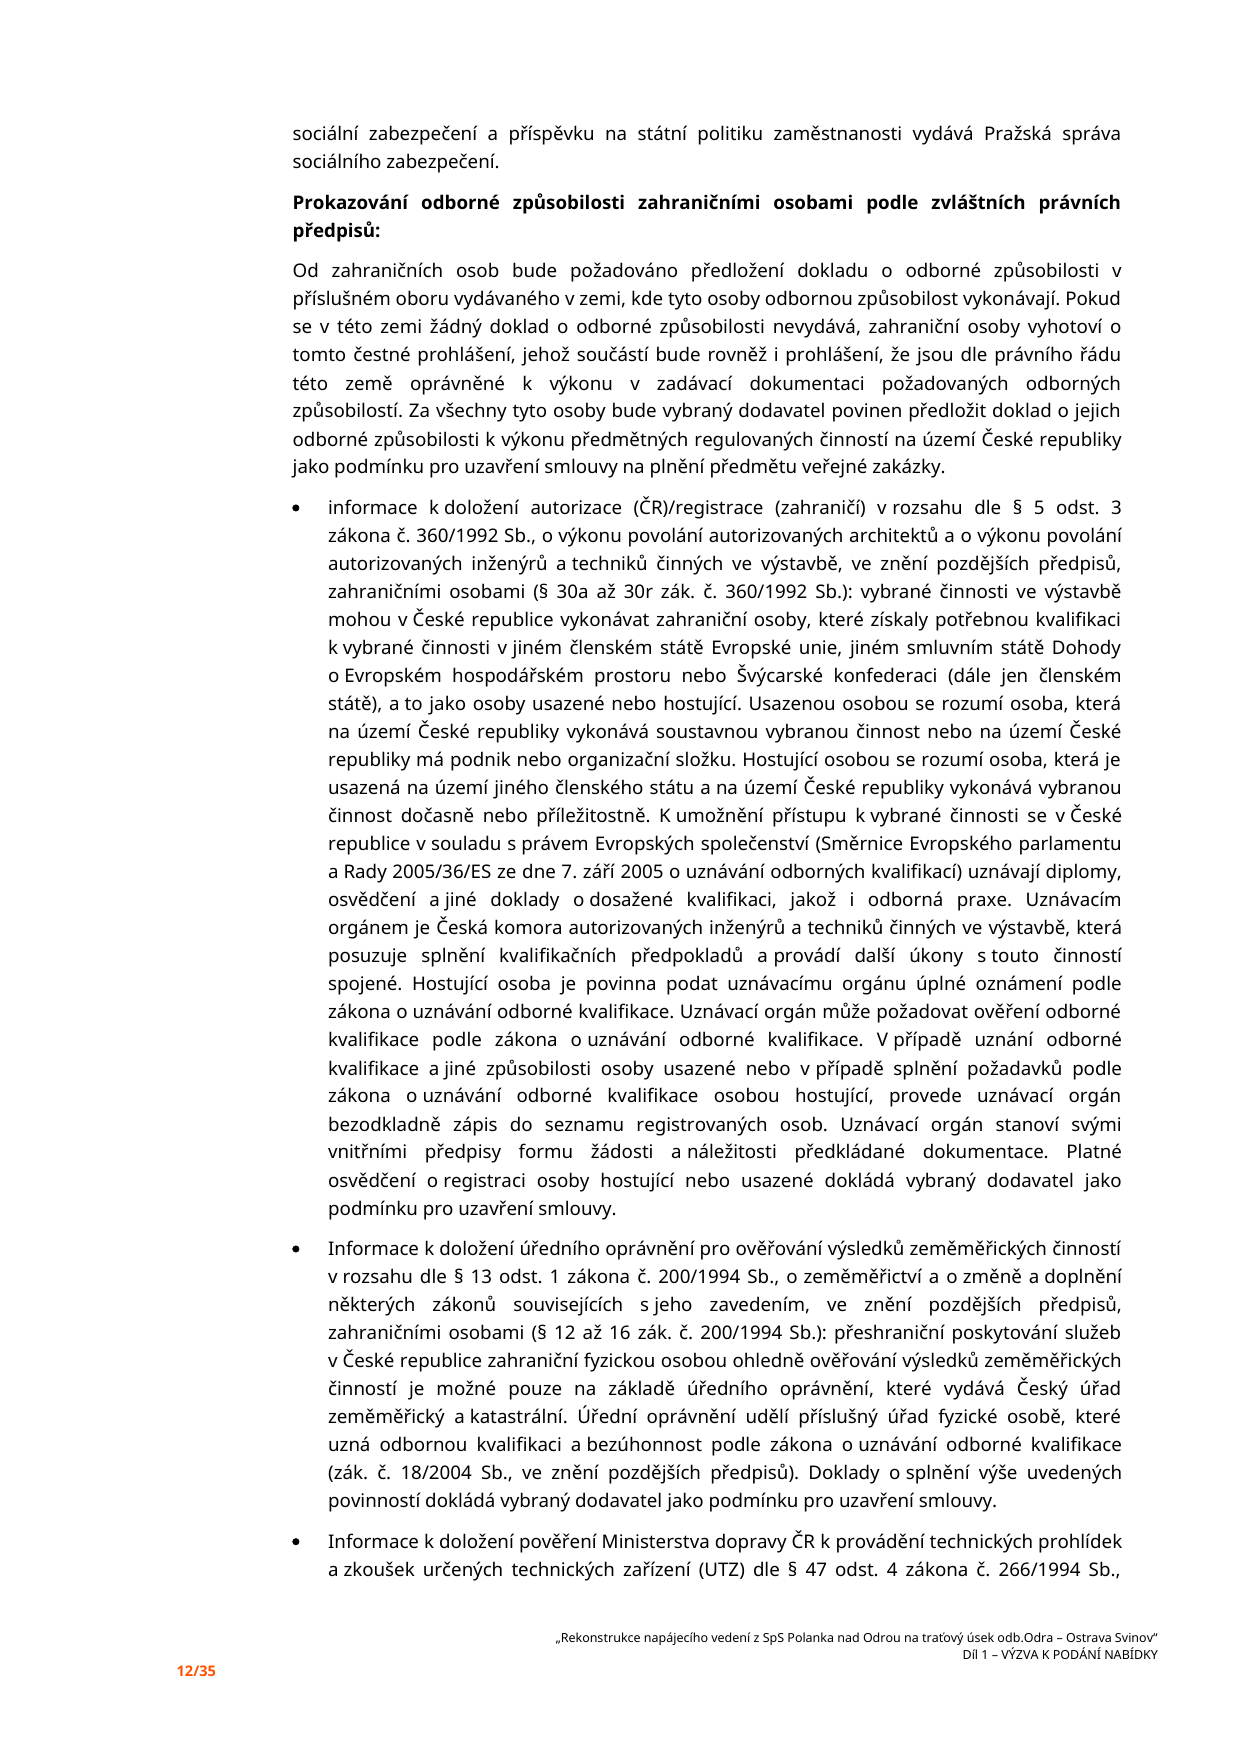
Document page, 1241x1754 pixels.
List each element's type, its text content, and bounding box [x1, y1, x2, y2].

text Prokazování odborné způsobilosti zahraničními osobami podle zvláštních právních předpisů: [292, 189, 1122, 243]
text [292, 121, 1122, 174]
text informace k doložení autorizace (ČR)/registrace (zahraničí) v rozsahu dle § 5 odst. 3 zákona č. 360/1992 Sb., o výkonu povolání autorizovaných architektů a o výkonu povolání autorizovaných inženýrů a techniků činných ve výstavbě, ve znění pozdějších předpisů, zahraničními osobami (§ 30a až 30r zák. č. 360/1992 Sb.): vybrané činnosti ve výstavbě mohou v České republice vykonávat zahraniční osoby, které získaly potřebnou kvalifikaci k vybrané činnosti v jiném členském státě Evropské unie, jiném smluvním státě Dohody o Evropském hospodářském prostoru nebo Švýcarské konfederaci (dále jen členském státě), a to jako osoby usazené nebo hostující. Usazenou osobou se rozumí osoba, která na území České republiky vykonává soustavnou vybranou činnost nebo na území České republiky má podnik nebo organizační složku. Hostující osobou se rozumí osoba, která je usazená na území jiného členského státu a na území České republiky vykonává vybranou činnost dočasně nebo příležitostně. K umožnění přístupu k vybrané činnosti se v České republice v souladu s právem Evropských společenství (Směrnice Evropského parlamentu a Rady 2005/36/ES ze dne 7. září 2005 o uznávání odborných kvalifikací) uznávají diplomy, osvědčení a jiné doklady o dosažené kvalifikaci, jakož i odborná praxe. Uznávacím orgánem je Česká komora autorizovaných inženýrů a techniků činných ve výstavbě, která posuzuje splnění kvalifikačních předpokladů a provádí další úkony s touto činností spojené. Hostující osoba je povinna podat uznávacímu orgánu úplné oznámení podle zákona o uznávání odborné kvalifikace. Uznávací orgán může požadovat ověření odborné kvalifikace podle zákona o uznávání odborné kvalifikace. V případě uznání odborné kvalifikace a jiné způsobilosti osoby usazené nebo v případě splnění požadavků podle zákona o uznávání odborné kvalifikace osobou hostující, provede uznávací orgán bezodkladně zápis do seznamu registrovaných osob. Uznávací orgán stanoví svými vnitřními předpisy formu žádosti a náležitosti předkládané dokumentace. Platné osvědčení o registraci osoby hostující nebo usazené dokládá vybraný dodavatel jako podmínku pro uzavření smlouvy. [292, 494, 1122, 1220]
text Od zahraničních osob bude požadováno předložení dokladu o odborné způsobilosti v příslušném oboru vydávaného v zemi, kde tyto osoby odbornou způsobilost vykonávají. Pokud se v této zemi žádný doklad o odborné způsobilosti nevydává, zahraniční osoby vyhotoví o tomto čestné prohlášení, jehož součástí bude rovněž i prohlášení, že jsou dle právního řádu této země oprávněné k výkonu v zadávací dokumentaci požadovaných odborných způsobilostí. Za všechny tyto osoby bude vybraný dodavatel povinen předložit doklad o jejich odborné způsobilosti k výkonu předmětných regulovaných činností na území České republiky jako podmínku pro uzavření smlouvy na plnění předmětu veřejné zakázky. [292, 258, 1122, 479]
text Informace k doložení úředního oprávnění pro ověřování výsledků zeměměřických činností v rozsahu dle § 13 odst. 1 zákona č. 200/1994 Sb., o zeměměřictví a o změně a doplnění některých zákonů souvisejících s jeho zavedením, ve znění pozdějších předpisů, zahraničními osobami (§ 12 až 16 zák. č. 200/1994 Sb.): přeshraniční poskytování služeb v České republice zahraniční fyzickou osobou ohledně ověřování výsledků zeměměřických činností je možné pouze na základě úředního oprávnění, které vydává Český úřad zeměměřický a katastrální. Úřední oprávnění udělí příslušný úřad fyzické osobě, které uzná odbornou kvalifikaci a bezúhonnost podle zákona o uznávání odborné kvalifikace (zák. č. 18/2004 Sb., ve znění pozdějších předpisů). Doklady o splnění výše uvedených povinností dokládá vybraný dodavatel jako podmínku pro uzavření smlouvy. [292, 1235, 1122, 1513]
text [292, 1528, 1122, 1582]
